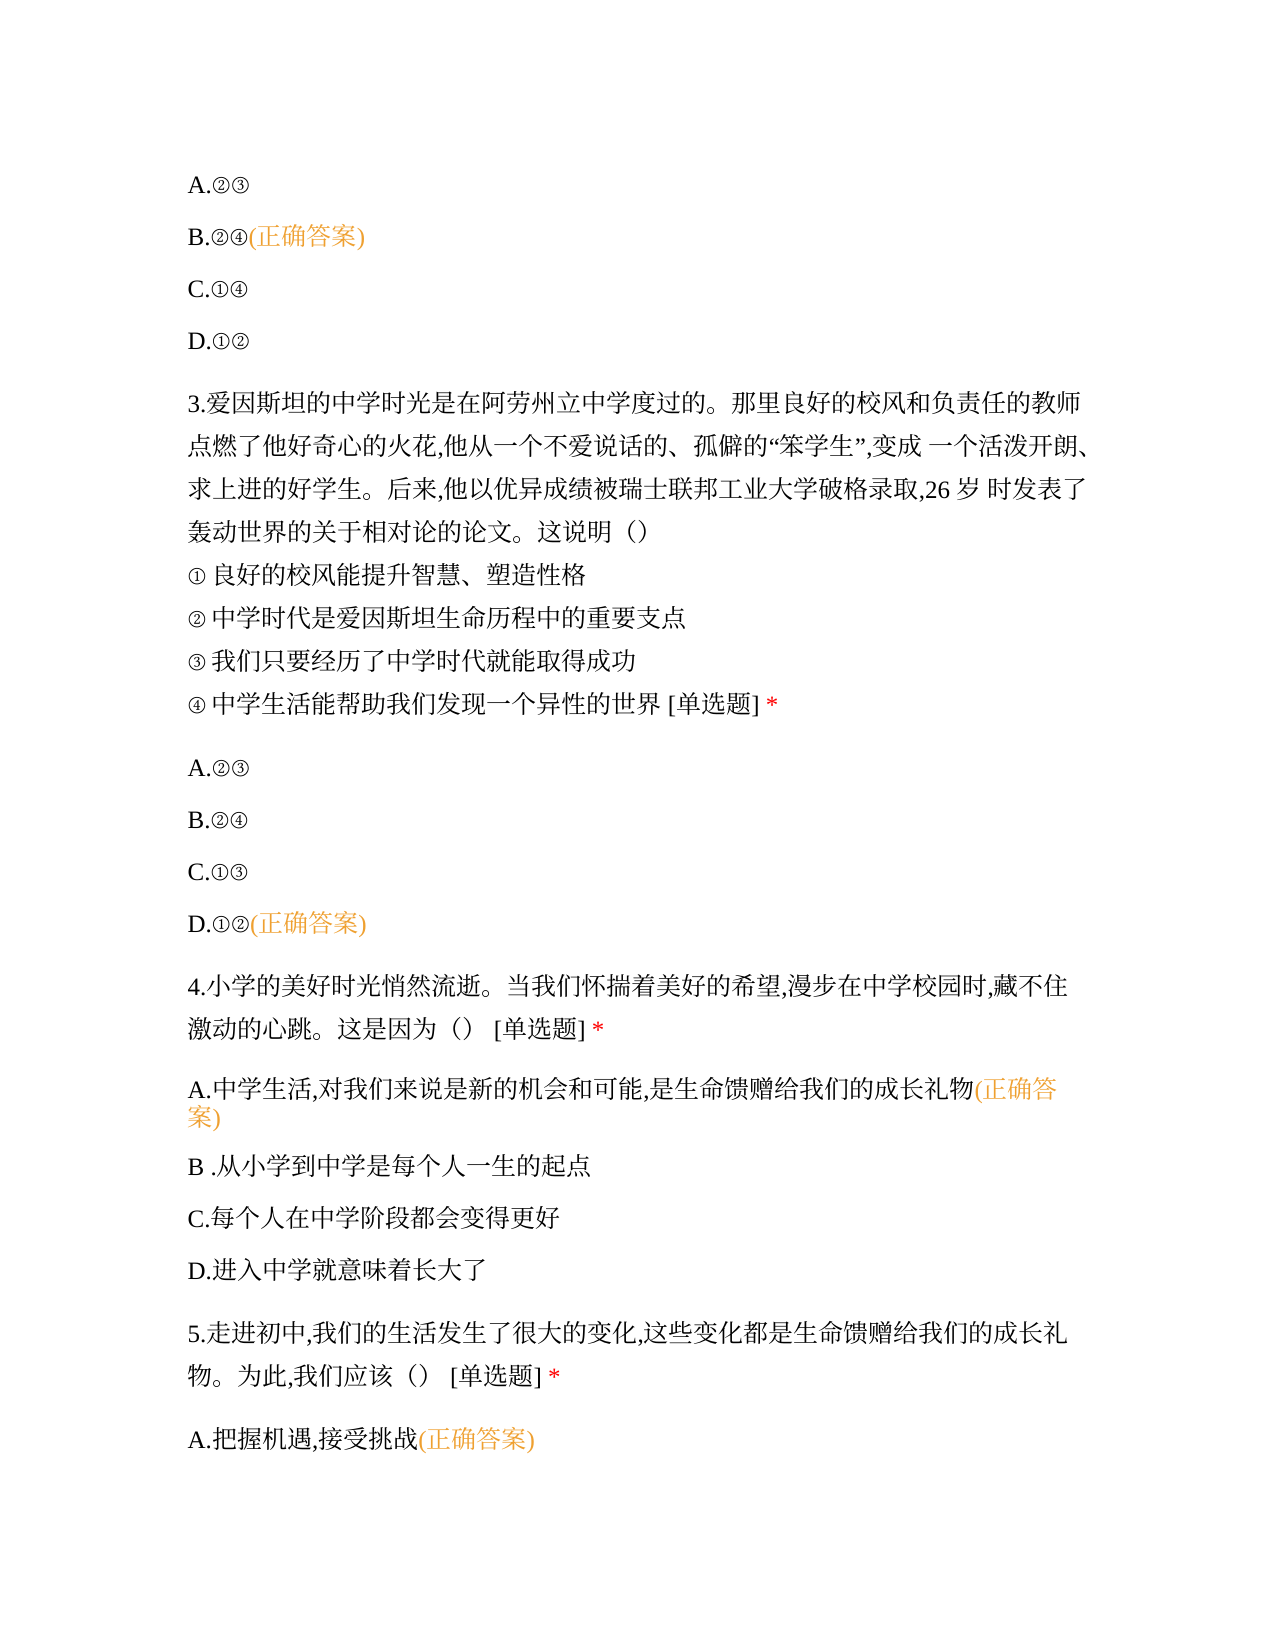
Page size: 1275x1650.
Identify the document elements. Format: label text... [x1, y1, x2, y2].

table_cell B.②④(正确答案) [177, 204, 1075, 254]
text 3.爱因斯坦的中学时光是在阿劳州立中学度过的。那里良好的校风和负责任的教师点燃了他好奇心的火花,他从一个不爱说话的、孤僻的“笨学生”,变成 一个活泼开朗、求上进的好学生。后来,他以优异成绩被瑞士联邦工业大学破格录取,26 岁 时发表了轰动世界的关于相对论的论文。这说明（） ①良好的校风能提升智慧、塑造性格 ②中学时代是爱因斯坦生命历程中的重要支点 ③我们只要经历了中学时代就能取得成功 ④中学生活能帮助我们发现一个异性的世界 [单选题] * [187, 389, 1087, 719]
text 4.小学的美好时光悄然流逝。当我们怀揣着美好的希望,漫步在中学校园时,藏不住激动的心跳。这是因为（） [单选题] * [187, 972, 1087, 1044]
text 5.走进初中,我们的生活发生了很大的变化,这些变化都是生命馈赠给我们的成长礼物。为此,我们应该（） [单选题] * [187, 1319, 1087, 1391]
table_header A.中学生活,对我们来说是新的机会和可能,是生命馈赠给我们的成长礼物(正确答案) [177, 1060, 1075, 1132]
table_cell C.①④ [177, 256, 1075, 306]
table_cell D.进入中学就意味着长大了 [177, 1238, 1075, 1288]
table_header A.②③ [177, 152, 1075, 202]
table_cell B .从小学到中学是每个人一生的起点 [177, 1134, 1075, 1184]
table_cell B.②④ [177, 787, 1075, 838]
table_cell C.①③ [177, 840, 1075, 890]
table_cell D.①② [177, 308, 1075, 358]
table_header A.②③ [177, 735, 1075, 786]
table_cell C.每个人在中学阶段都会变得更好 [177, 1186, 1075, 1236]
table_header A.把握机遇,接受挑战(正确答案) [177, 1407, 1075, 1457]
table_cell D.①②(正确答案) [177, 892, 1075, 942]
